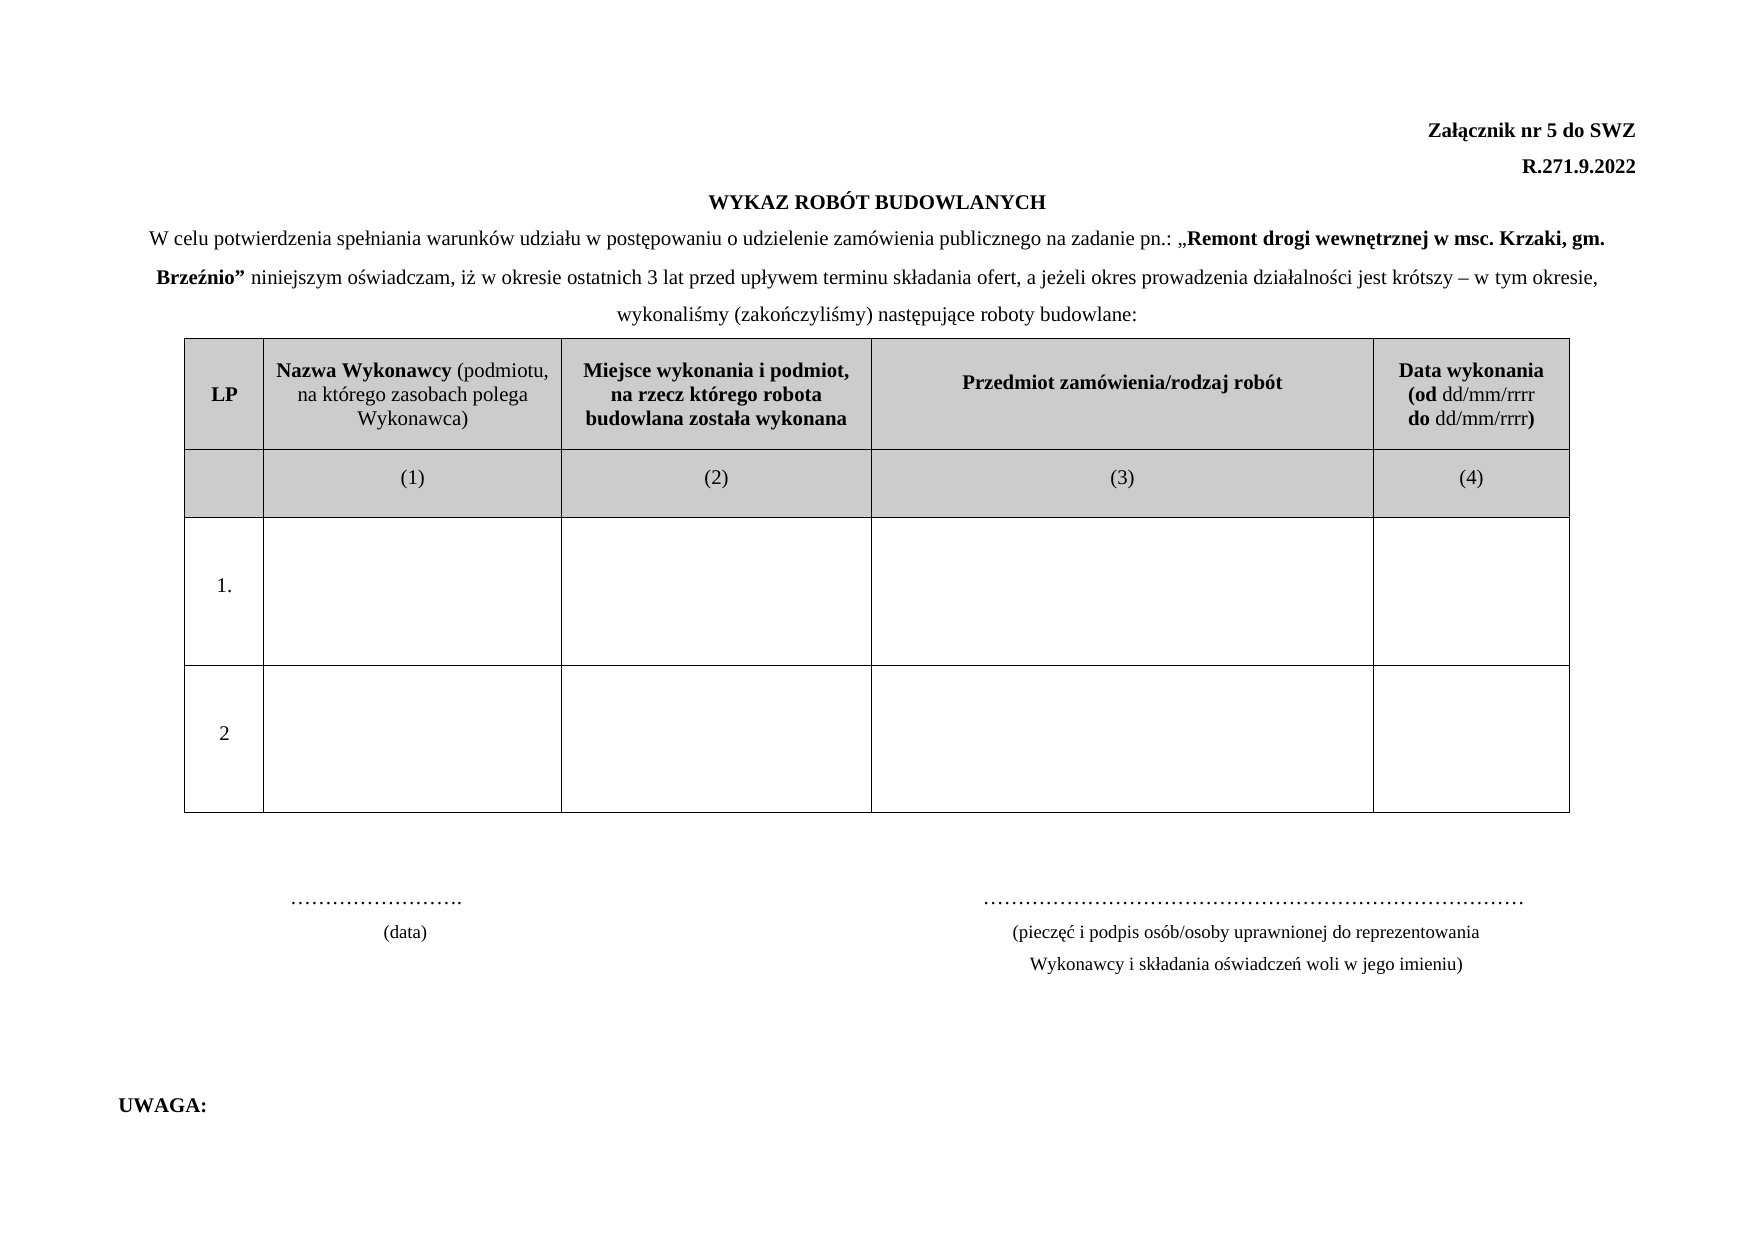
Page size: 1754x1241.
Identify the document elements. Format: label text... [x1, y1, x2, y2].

table_cell (1) [264, 450, 561, 517]
text W celu potwierdzenia spełniania warunków udziału w postępowaniu o udzielenie zamówienia publicznego na zadanie pn.: „Remont drogi wewnętrznej w msc. Krzaki, gm. Brzeźnio” niniejszym oświadczam, iż w okresie ostatnich 3 lat przed upływem terminu składania ofert, a jeżeli okres prowadzenia działalności jest krótszy – w tym okresie, wykonaliśmy (zakończyliśmy) następujące roboty budowlane: [118, 226, 1636, 326]
table_cell (2) [562, 450, 871, 517]
table_cell [1374, 666, 1569, 812]
text R.271.9.2022 [118, 154, 1636, 178]
table_header LP [185, 339, 263, 449]
text Załącznik nr 5 do SWZ [118, 118, 1636, 142]
text ……………………. …………………………………………………………………… [118, 885, 1636, 909]
table_cell [562, 666, 871, 812]
table_cell [264, 666, 561, 812]
text (data) (pieczęć i podpis osób/osoby uprawnionej do reprezentowania [118, 921, 1636, 942]
table_header Przedmiot zamówienia/rodzaj robót [872, 339, 1373, 449]
text Wykonawcy i składania oświadczeń woli w jego imieniu) [118, 953, 1636, 974]
text UWAGA: [118, 1093, 1636, 1117]
table_cell [872, 666, 1373, 812]
table_cell [872, 518, 1373, 665]
table_header Data wykonania (od dd/mm/rrrr do dd/mm/rrrr) [1374, 339, 1569, 449]
table_cell (4) [1374, 450, 1569, 517]
table_cell 2 [185, 666, 263, 812]
table_cell (3) [872, 450, 1373, 517]
table_header Miejsce wykonania i podmiot, na rzecz którego robota budowlana została wykonana [562, 339, 871, 449]
table_cell 1. [185, 518, 263, 665]
table_header Nazwa Wykonawcy (podmiotu, na którego zasobach polega Wykonawca) [264, 339, 561, 449]
table_cell [264, 518, 561, 665]
table_cell [185, 450, 263, 517]
table_cell [562, 518, 871, 665]
text WYKAZ ROBÓT BUDOWLANYCH [118, 190, 1636, 214]
table_cell [1374, 518, 1569, 665]
